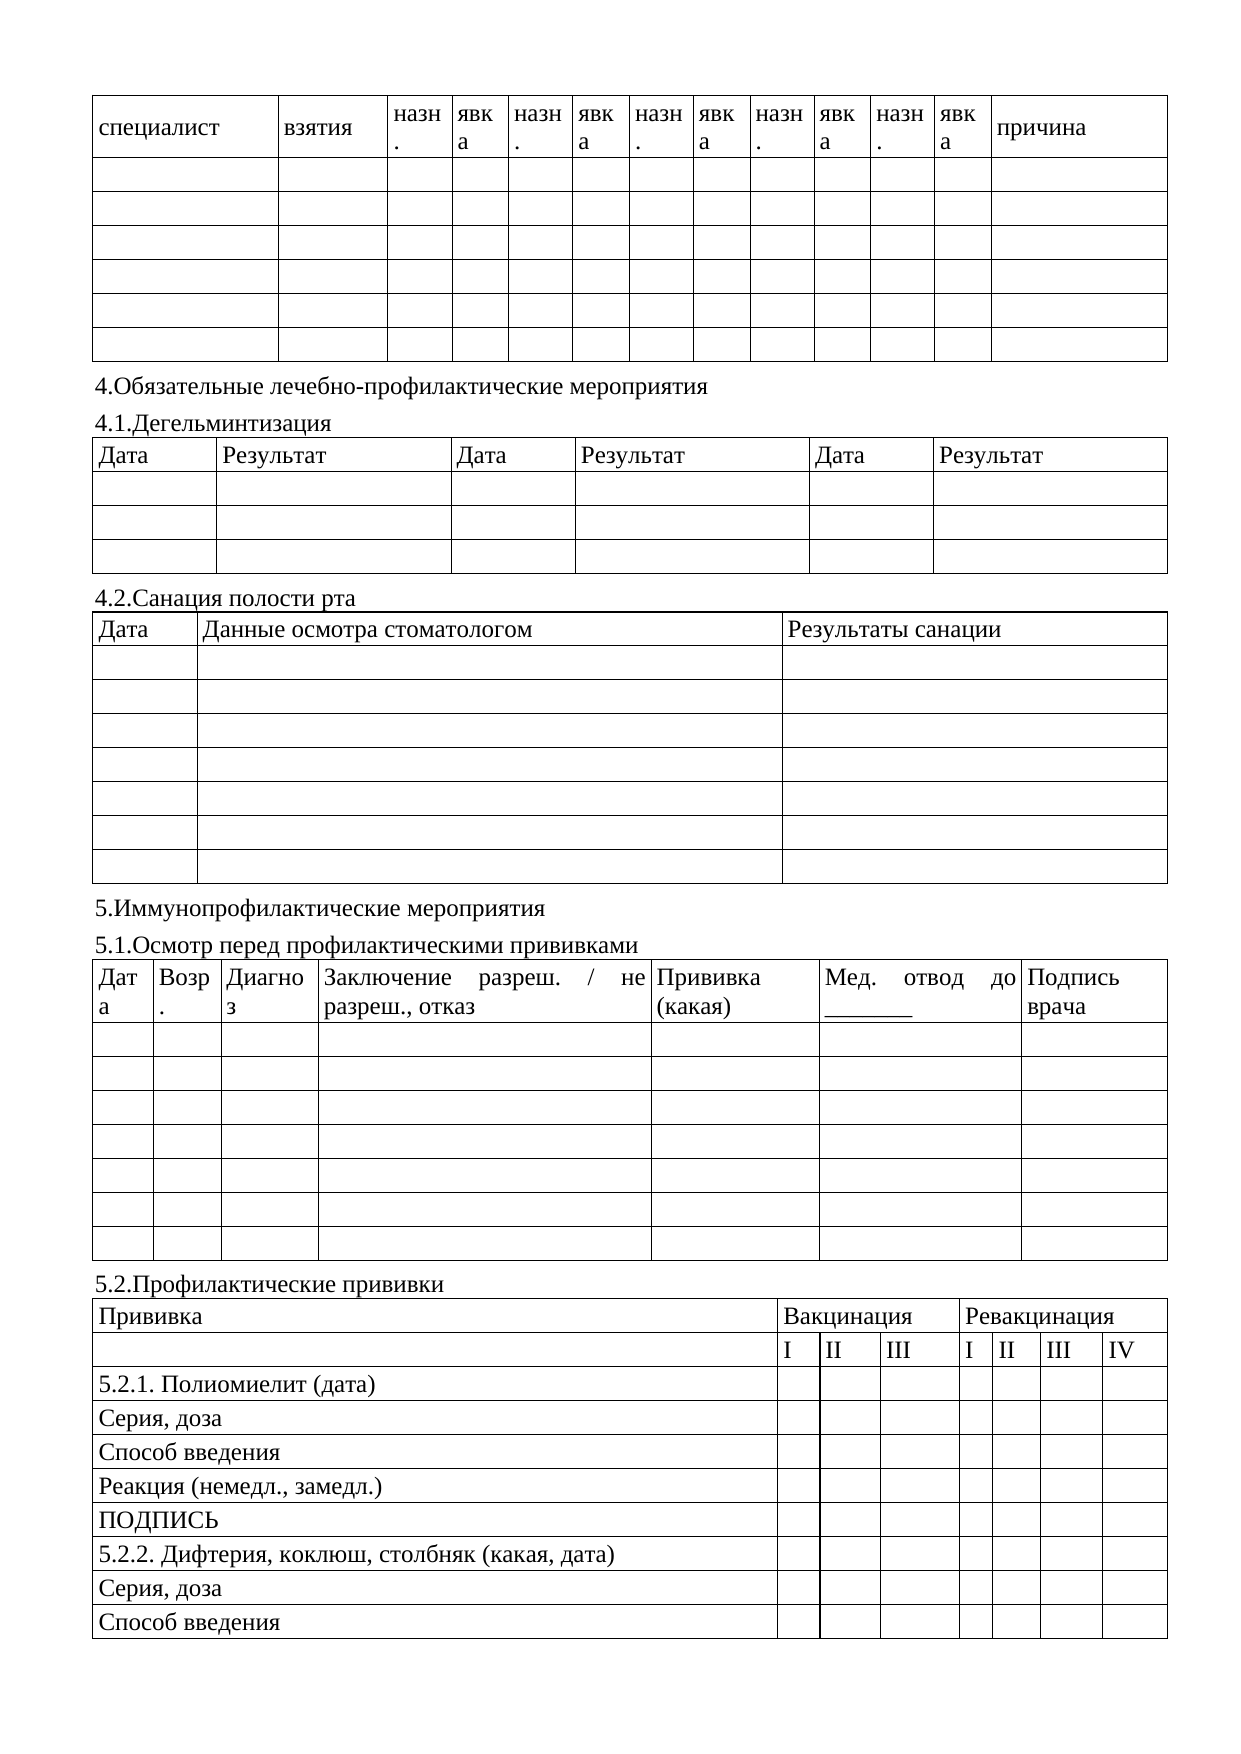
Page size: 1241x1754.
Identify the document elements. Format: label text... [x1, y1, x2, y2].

table_cell [694, 328, 750, 361]
table_cell [279, 226, 387, 259]
table_cell [573, 260, 629, 293]
table_cell [694, 158, 750, 191]
table_cell [694, 294, 750, 327]
table_cell [783, 646, 1167, 679]
table_cell Серия, доза [93, 1571, 777, 1604]
table_cell [198, 646, 782, 679]
table_cell [93, 294, 278, 327]
table_cell [960, 1537, 992, 1570]
table_cell [810, 506, 933, 539]
table_cell [881, 1435, 959, 1468]
table_cell [871, 158, 934, 191]
table_cell 5.2.1. Полиомиелит (дата) [93, 1367, 777, 1400]
table_cell [881, 1469, 959, 1502]
table_cell [783, 816, 1167, 849]
table_cell [935, 226, 991, 259]
table_cell [1022, 1125, 1167, 1158]
table_cell IV [1103, 1333, 1167, 1366]
table_header Дата [452, 438, 575, 471]
table_header Дата [93, 438, 216, 471]
table_cell [573, 226, 629, 259]
table_cell [821, 1469, 880, 1502]
table_cell [1022, 1023, 1167, 1056]
table_cell [93, 158, 278, 191]
table_cell [960, 1605, 992, 1638]
table_cell [810, 540, 933, 573]
table_cell [1103, 1401, 1167, 1434]
table_cell [93, 1057, 153, 1090]
table_cell [222, 1125, 318, 1158]
table_cell [881, 1401, 959, 1434]
table_cell 5.2.2. Дифтерия, коклюш, столбняк (какая, дата) [93, 1537, 777, 1570]
table_cell [1022, 1091, 1167, 1124]
table_header Прививка [93, 1299, 777, 1332]
table_cell [935, 158, 991, 191]
table_cell [509, 294, 572, 327]
table_cell [453, 192, 508, 225]
table_cell [778, 1435, 819, 1468]
table_cell [576, 506, 809, 539]
table_cell [93, 1333, 777, 1366]
table_cell II [821, 1333, 880, 1366]
table_cell явка [935, 96, 991, 157]
table_cell [820, 1227, 1021, 1259]
table_cell [93, 506, 216, 539]
table_cell [198, 850, 782, 883]
table_cell ПОДПИСЬ [93, 1503, 777, 1536]
table_cell [815, 294, 870, 327]
table_cell [960, 1367, 992, 1400]
table_cell явка [694, 96, 750, 157]
table_cell [217, 540, 451, 573]
table_cell [821, 1503, 880, 1536]
table_cell [881, 1537, 959, 1570]
table_cell [778, 1503, 819, 1536]
table_cell [881, 1571, 959, 1604]
table_cell [388, 260, 452, 293]
table_cell [198, 714, 782, 747]
table_cell [93, 328, 278, 361]
table_cell [783, 714, 1167, 747]
table_cell [279, 192, 387, 225]
table_cell [810, 472, 933, 505]
table_cell [751, 192, 814, 225]
table_cell [694, 260, 750, 293]
table_cell [960, 1469, 992, 1502]
table_cell [820, 1125, 1021, 1158]
table_cell [992, 328, 1167, 361]
table_cell [222, 1091, 318, 1124]
table_cell [881, 1605, 959, 1638]
table_cell [1041, 1435, 1102, 1468]
table_cell [573, 158, 629, 191]
table_cell [154, 1023, 221, 1056]
table_cell I [960, 1333, 992, 1366]
table_cell [1041, 1503, 1102, 1536]
table_cell [960, 1503, 992, 1536]
table_cell [694, 226, 750, 259]
table_cell [871, 328, 934, 361]
table_cell [217, 506, 451, 539]
table_cell [388, 158, 452, 191]
table_cell [509, 260, 572, 293]
table_cell [960, 1401, 992, 1434]
table_cell [630, 192, 693, 225]
table_header Ревакцинация [960, 1299, 1167, 1332]
table_cell [1103, 1605, 1167, 1638]
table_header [992, 96, 1167, 157]
table_cell [198, 782, 782, 815]
text 5.1.Осмотр перед профилактическими прививками [94, 922, 1169, 959]
table_cell [319, 1023, 651, 1056]
table_cell [815, 260, 870, 293]
table_cell [319, 1193, 651, 1226]
table_cell [154, 1193, 221, 1226]
table_cell [778, 1571, 819, 1604]
table_cell [93, 646, 197, 679]
table_cell [93, 1193, 153, 1226]
table_cell [1022, 1159, 1167, 1192]
table_cell [453, 260, 508, 293]
table_cell [388, 226, 452, 259]
table_cell [652, 1227, 819, 1259]
table_cell [935, 192, 991, 225]
table_cell [652, 1023, 819, 1056]
table_cell [198, 680, 782, 713]
table_cell [821, 1537, 880, 1570]
text 5.Иммунопрофилактические мероприятия [94, 884, 1169, 922]
table_cell [960, 1571, 992, 1604]
table_cell [93, 540, 216, 573]
table_cell [319, 1125, 651, 1158]
table_cell [881, 1503, 959, 1536]
table_cell [652, 1057, 819, 1090]
table_cell [222, 1023, 318, 1056]
table_cell Серия, доза [93, 1401, 777, 1434]
table_cell [751, 260, 814, 293]
table_cell [751, 328, 814, 361]
table_cell [1022, 1057, 1167, 1090]
table_header Прививка (какая) [652, 960, 819, 1022]
table_cell [630, 158, 693, 191]
table_header Возр. [154, 960, 221, 1022]
table_cell [573, 294, 629, 327]
table_cell явка [815, 96, 870, 157]
table_cell [93, 226, 278, 259]
table_cell [319, 1159, 651, 1192]
table_header Заключение разреш. / не разреш., отказ [319, 960, 651, 1022]
table_cell [222, 1159, 318, 1192]
table_cell [871, 226, 934, 259]
table_cell явка [453, 96, 508, 157]
table_cell [820, 1159, 1021, 1192]
table_cell [993, 1571, 1040, 1604]
table_cell [821, 1571, 880, 1604]
table_cell [815, 158, 870, 191]
table_cell [993, 1503, 1040, 1536]
table_cell [993, 1537, 1040, 1570]
table_cell [960, 1435, 992, 1468]
table_header Диагноз [222, 960, 318, 1022]
table_cell [821, 1367, 880, 1400]
table_cell [573, 192, 629, 225]
table_cell I [778, 1333, 819, 1366]
table_cell [154, 1125, 221, 1158]
table_cell [783, 782, 1167, 815]
table_cell [630, 226, 693, 259]
table_cell [751, 158, 814, 191]
table_cell [93, 192, 278, 225]
table_cell [783, 680, 1167, 713]
table_cell [1103, 1537, 1167, 1570]
table_cell [934, 506, 1167, 539]
table_cell [93, 850, 197, 883]
table_header Дата [810, 438, 933, 471]
table_cell назн. [751, 96, 814, 157]
table_cell [1022, 1227, 1167, 1259]
table_cell [93, 782, 197, 815]
table_cell [1041, 1537, 1102, 1570]
table_cell Способ введения [93, 1605, 777, 1638]
table_cell Реакция (немедл., замедл.) [93, 1469, 777, 1502]
table_cell [993, 1435, 1040, 1468]
table_cell [821, 1605, 880, 1638]
table_cell [388, 294, 452, 327]
table_cell [821, 1435, 880, 1468]
table_cell [222, 1057, 318, 1090]
table_cell [154, 1227, 221, 1259]
table_cell [1041, 1469, 1102, 1502]
table_cell [1103, 1367, 1167, 1400]
table_cell [93, 748, 197, 781]
table_cell [452, 540, 575, 573]
table_cell [751, 294, 814, 327]
table_cell III [881, 1333, 959, 1366]
table_cell [198, 748, 782, 781]
table_header Дата [93, 613, 197, 645]
table_cell назн. [630, 96, 693, 157]
table_cell [509, 158, 572, 191]
table_cell [935, 294, 991, 327]
table_cell III [1041, 1333, 1102, 1366]
table_cell [694, 192, 750, 225]
table_header Дата [93, 960, 153, 1022]
table_cell [1041, 1401, 1102, 1434]
table_header Данные осмотра стоматологом [198, 613, 782, 645]
table_cell II [993, 1333, 1040, 1366]
table_cell [453, 294, 508, 327]
table_cell [820, 1057, 1021, 1090]
table_cell [778, 1469, 819, 1502]
table_cell [154, 1091, 221, 1124]
table_cell [783, 850, 1167, 883]
table_cell [319, 1091, 651, 1124]
table_cell [652, 1159, 819, 1192]
table_cell [993, 1367, 1040, 1400]
table_cell [820, 1023, 1021, 1056]
table_cell [452, 506, 575, 539]
table_cell [319, 1057, 651, 1090]
table_cell [217, 472, 451, 505]
table_header Результат [934, 438, 1167, 471]
table_cell [388, 192, 452, 225]
table_cell [630, 328, 693, 361]
table_cell [820, 1193, 1021, 1226]
table_header Результаты санации [783, 613, 1167, 645]
table_cell [319, 1227, 651, 1259]
table_cell [992, 260, 1167, 293]
table_cell [751, 226, 814, 259]
table_cell [93, 1227, 153, 1259]
text 4.Обязательные лечебно-профилактические мероприятия [94, 362, 1169, 399]
table_cell [935, 328, 991, 361]
table_cell [630, 260, 693, 293]
table_cell [93, 816, 197, 849]
table_cell [576, 472, 809, 505]
table_cell [815, 192, 870, 225]
table_cell [821, 1401, 880, 1434]
table_cell [1103, 1503, 1167, 1536]
table_cell [388, 328, 452, 361]
table_cell назн. [871, 96, 934, 157]
table_cell [652, 1125, 819, 1158]
table_cell [881, 1367, 959, 1400]
table_cell [1041, 1367, 1102, 1400]
table_cell [509, 192, 572, 225]
table_header Вакцинация [778, 1299, 959, 1332]
table_cell [576, 540, 809, 573]
table_cell [820, 1091, 1021, 1124]
table_cell [453, 328, 508, 361]
table_header Подпись врача [1022, 960, 1167, 1022]
table_cell [509, 328, 572, 361]
table_cell [993, 1605, 1040, 1638]
table_header Результат [576, 438, 809, 471]
table_cell [992, 158, 1167, 191]
table_cell [778, 1401, 819, 1434]
table_cell [993, 1469, 1040, 1502]
table_cell [154, 1057, 221, 1090]
table_cell [871, 192, 934, 225]
table_cell [93, 680, 197, 713]
table_cell [992, 294, 1167, 327]
table_cell [783, 748, 1167, 781]
table_cell [778, 1605, 819, 1638]
table_cell [279, 294, 387, 327]
table_cell [1103, 1571, 1167, 1604]
table_cell [935, 260, 991, 293]
table_cell [1022, 1193, 1167, 1226]
table_cell [509, 226, 572, 259]
table_cell [630, 294, 693, 327]
table_cell [279, 328, 387, 361]
table_cell [93, 260, 278, 293]
table_cell [778, 1367, 819, 1400]
table_cell [1103, 1469, 1167, 1502]
table_cell [452, 472, 575, 505]
table_cell [652, 1091, 819, 1124]
table_cell [154, 1159, 221, 1192]
table_header Мед. отвод до _______ [820, 960, 1021, 1022]
table_cell [453, 158, 508, 191]
table_cell [778, 1537, 819, 1570]
table_cell [871, 294, 934, 327]
table_cell [93, 1159, 153, 1192]
table_cell явка [573, 96, 629, 157]
table_cell [815, 226, 870, 259]
table_cell [992, 226, 1167, 259]
table_cell [279, 260, 387, 293]
table_cell [652, 1193, 819, 1226]
table_cell [1103, 1435, 1167, 1468]
table_cell [815, 328, 870, 361]
table_cell [1041, 1605, 1102, 1638]
table_cell Способ введения [93, 1435, 777, 1468]
table_cell [93, 1091, 153, 1124]
table_header Дата взятия [279, 96, 387, 157]
table_cell [279, 158, 387, 191]
table_header Диагноз, специалист [93, 96, 278, 157]
table_header Результат [217, 438, 451, 471]
text 4.2.Санация полости рта [94, 574, 1169, 611]
table_cell [1041, 1571, 1102, 1604]
table_cell назн. [388, 96, 452, 157]
table_cell [934, 472, 1167, 505]
table_cell [934, 540, 1167, 573]
table_cell [198, 816, 782, 849]
table_cell назн. [509, 96, 572, 157]
table_cell [993, 1401, 1040, 1434]
table_cell [93, 472, 216, 505]
table_cell [573, 328, 629, 361]
table_cell [992, 192, 1167, 225]
table_cell [93, 1125, 153, 1158]
table_cell [222, 1227, 318, 1259]
table_cell [93, 714, 197, 747]
table_cell [93, 1023, 153, 1056]
text 4.1.Дегельминтизация [94, 399, 1169, 437]
table_cell [871, 260, 934, 293]
table_cell [453, 226, 508, 259]
text 5.2.Профилактические прививки [94, 1261, 1169, 1298]
table_cell [222, 1193, 318, 1226]
